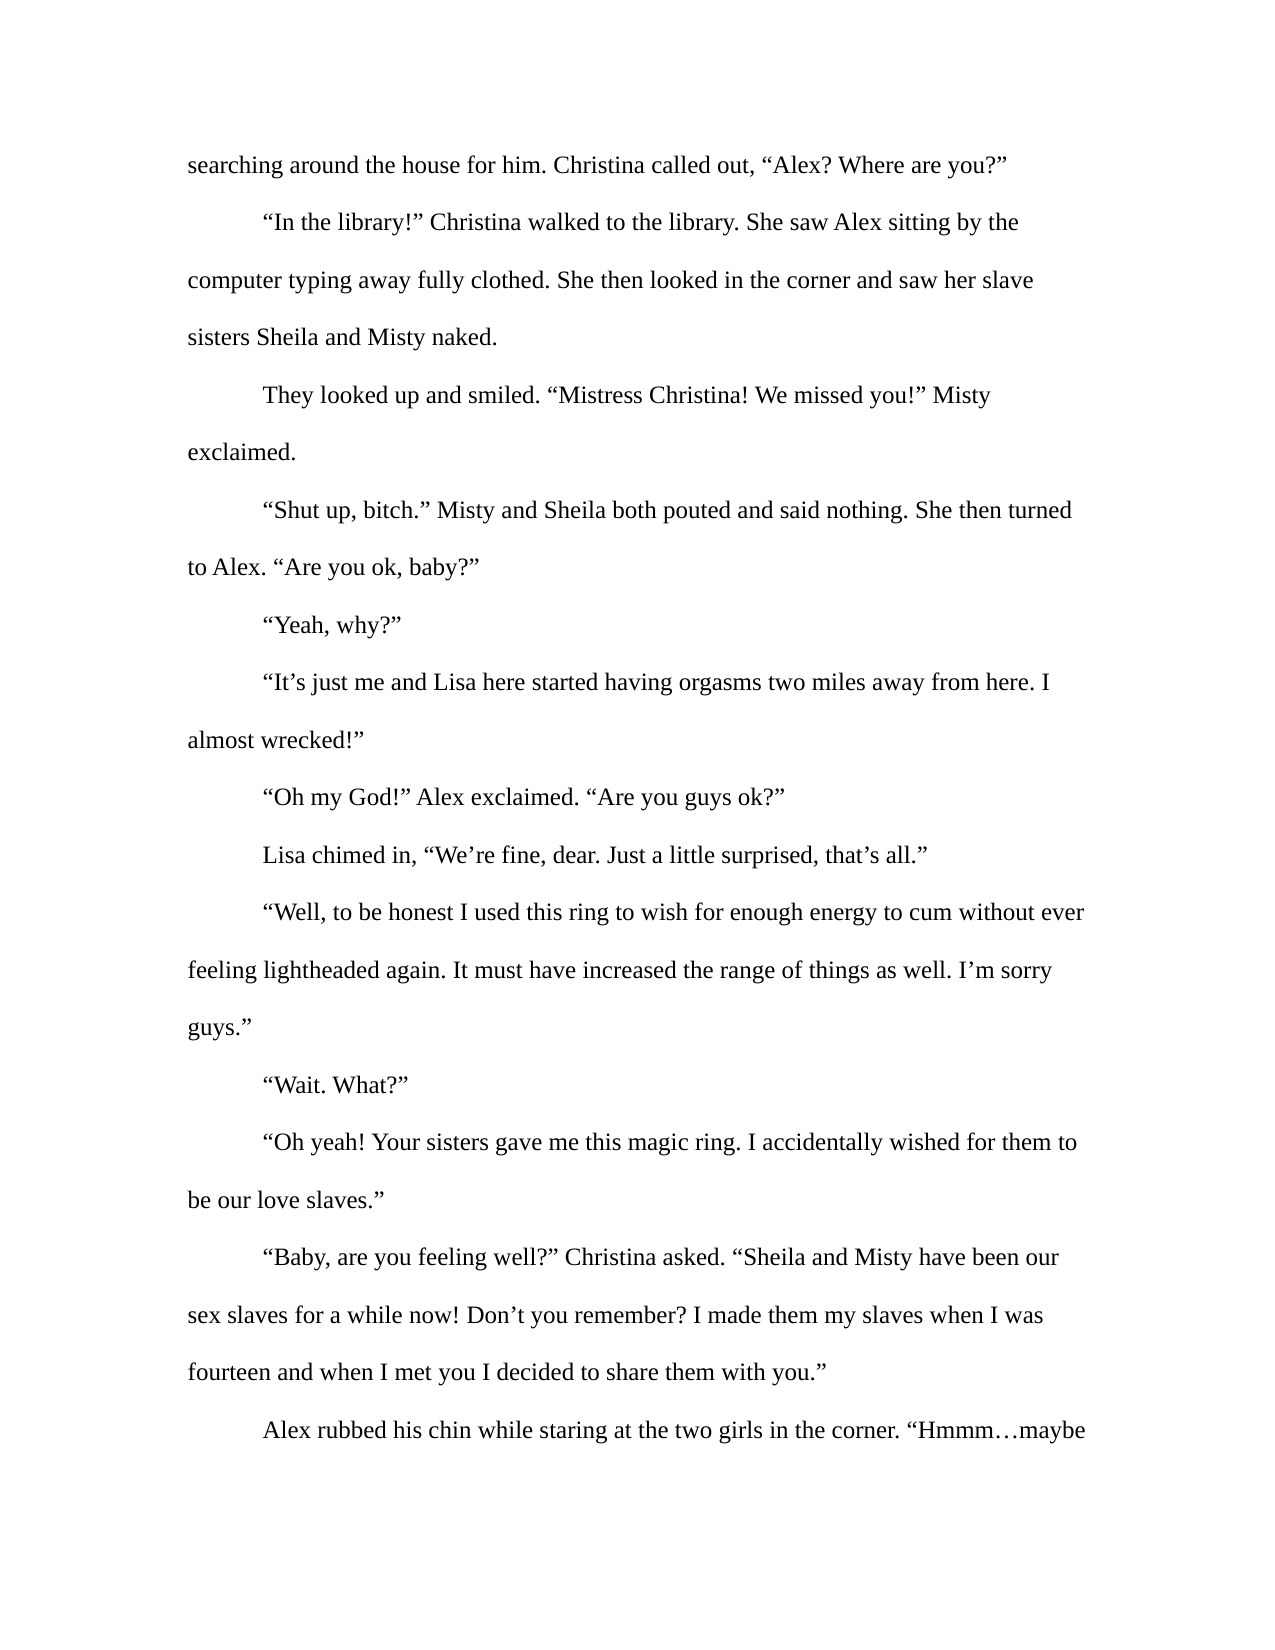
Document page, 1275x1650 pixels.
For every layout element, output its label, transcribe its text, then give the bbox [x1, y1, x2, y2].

text “Wait. What?” [187, 1070, 1087, 1099]
text “Baby, are you feeling well?” Christina asked. “Sheila and Misty have been our sex slaves for a while now! Don’t you remember? I made them my slaves when I was fourteen and when I met you I decided to share them with you.” [187, 1242, 1087, 1386]
text “Yeah, why?” [187, 610, 1087, 639]
text They looked up and smiled. “Mistress Christina! We missed you!” Misty exclaimed. [187, 380, 1087, 466]
text “It’s just me and Lisa here started having orgasms two miles away from here. I almost wrecked!” [187, 667, 1087, 754]
text “Shut up, bitch.” Misty and Sheila both pouted and said nothing. She then turned to Alex. “Are you ok, baby?” [187, 495, 1087, 581]
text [187, 150, 1087, 179]
text Lisa chimed in, “We’re fine, dear. Just a little surprised, that’s all.” [187, 840, 1087, 869]
text “Oh yeah! Your sisters gave me this magic ring. I accidentally wished for them to be our love slaves.” [187, 1127, 1087, 1214]
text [187, 1415, 1087, 1444]
text “Well, to be honest I used this ring to wish for enough energy to cum without ever feeling lightheaded again. It must have increased the range of things as well. I’m sorry guys.” [187, 897, 1087, 1041]
text “Oh my God!” Alex exclaimed. “Are you guys ok?” [187, 782, 1087, 811]
text “In the library!” Christina walked to the library. She saw Alex sitting by the computer typing away fully clothed. She then looked in the corner and saw her slave sisters Sheila and Misty naked. [187, 207, 1087, 351]
